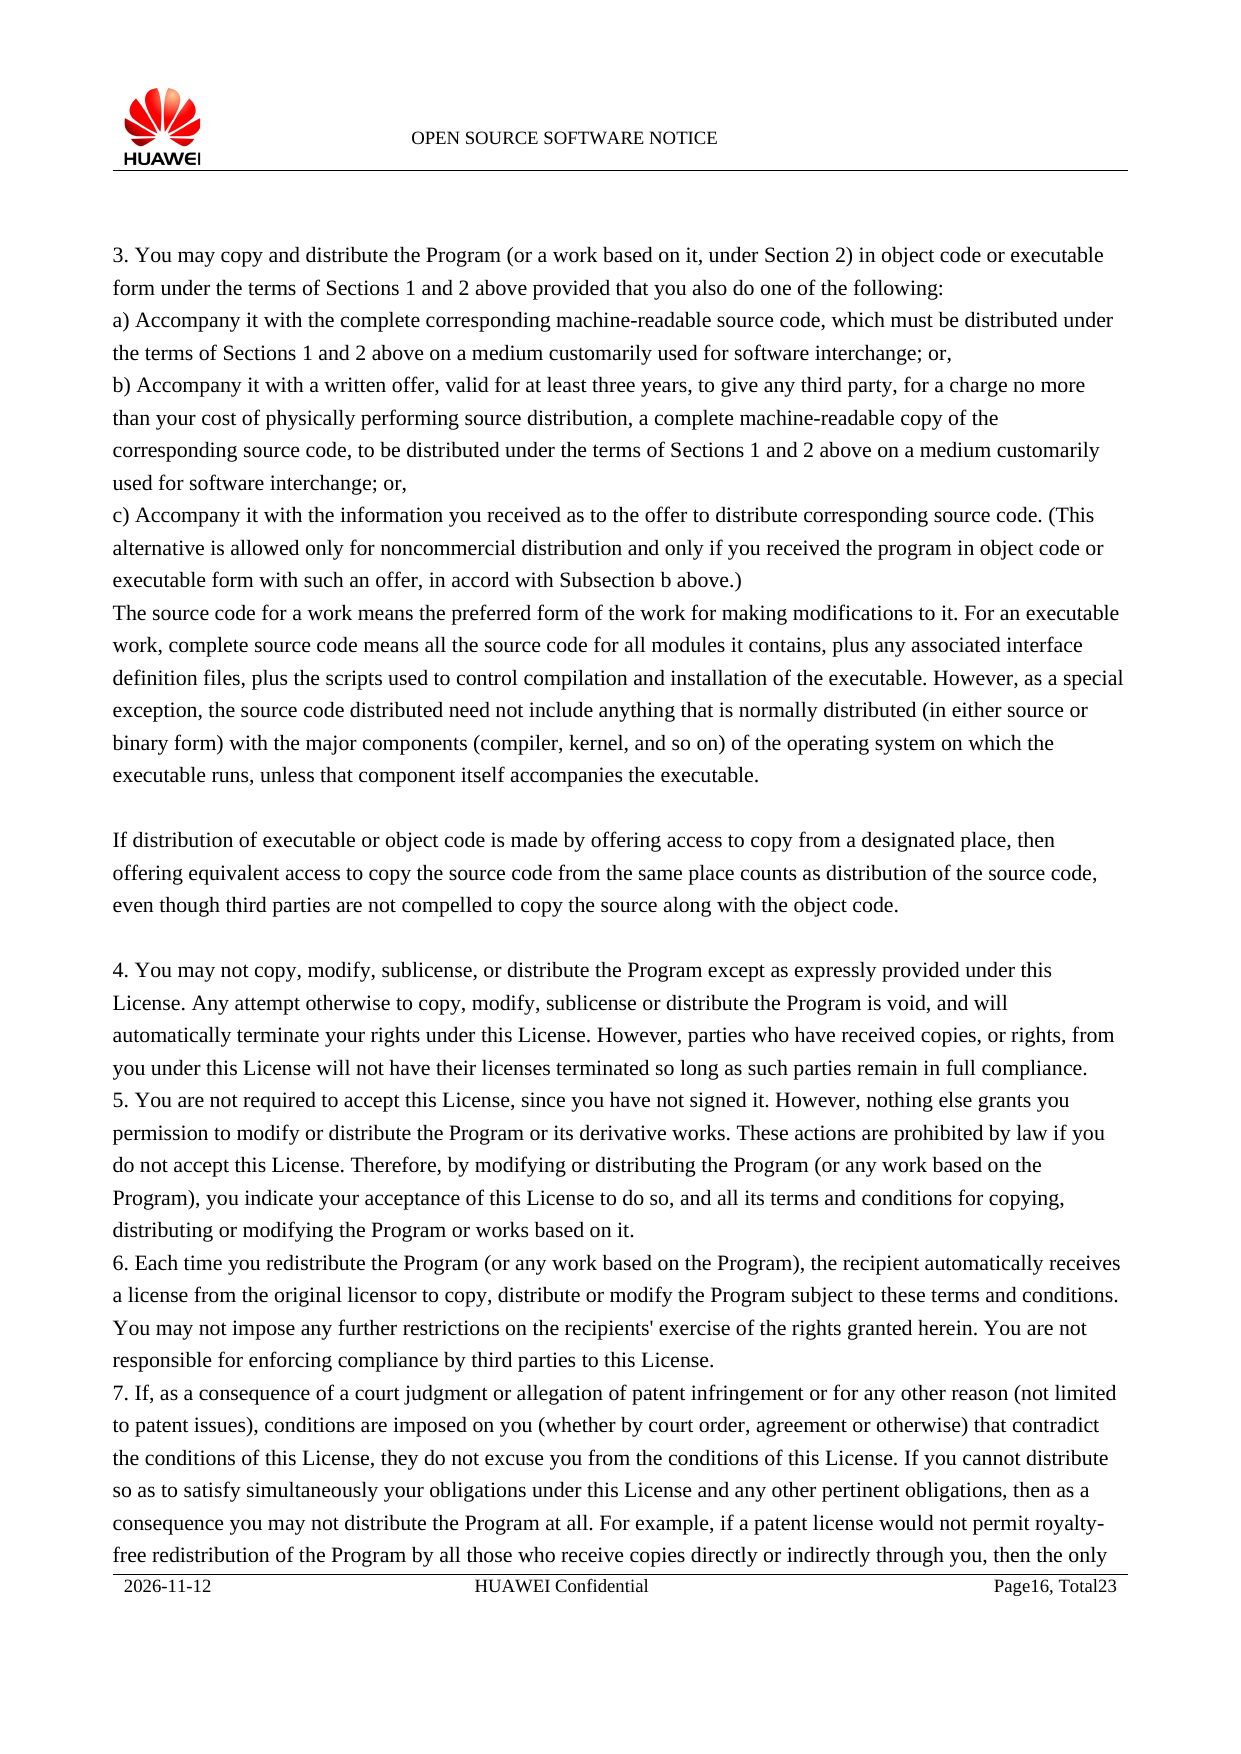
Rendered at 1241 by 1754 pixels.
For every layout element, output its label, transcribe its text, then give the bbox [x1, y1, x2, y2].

picture [124, 88, 201, 165]
